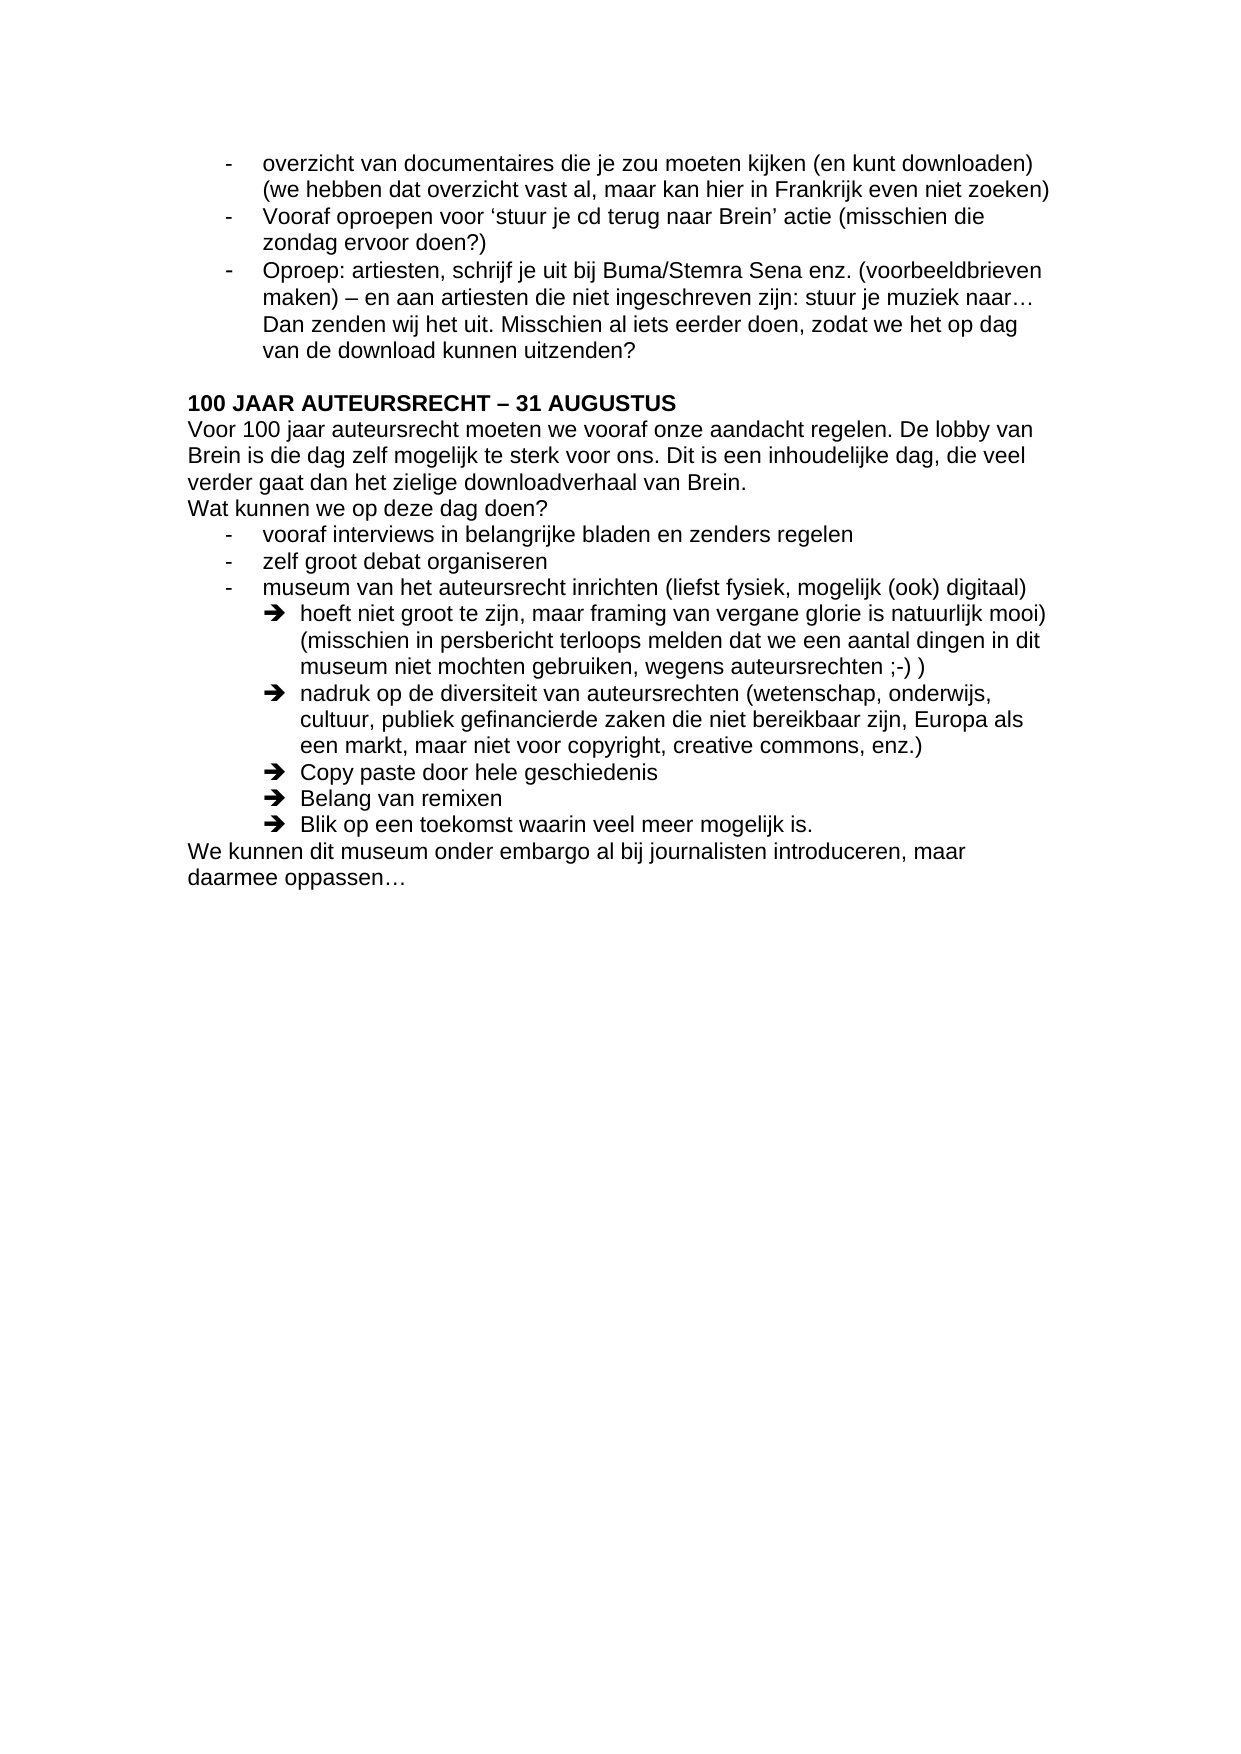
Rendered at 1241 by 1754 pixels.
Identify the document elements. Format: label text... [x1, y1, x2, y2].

list museum van het auteursrecht inrichten (liefst fysiek, mogelijk (ook) digitaal) [225, 574, 1053, 600]
list Belang van remixen [262, 785, 1053, 811]
list zelf groot debat organiseren [225, 548, 1053, 574]
list vooraf interviews in belangrijke bladen en zenders regelen [225, 521, 1053, 548]
list Copy paste door hele geschiedenis [262, 758, 1053, 785]
text Voor 100 jaar auteursrecht moeten we vooraf onze aandacht regelen. De lobby van Brein is die dag zelf mogelijk te sterk voor ons. Dit is een inhoudelijke dag, die veel verder gaat dan het zielige downloadverhaal van Brein. [187, 416, 1053, 495]
list Blik op een toekomst waarin veel meer mogelijk is. [262, 811, 1053, 838]
text 100 JAAR AUTEURSRECHT – 31 AUGUSTUS [187, 389, 1053, 416]
list hoeft niet groot te zijn, maar framing van vergane glorie is natuurlijk mooi) (misschien in persbericht terloops melden dat we een aantal dingen in dit museum niet mochten gebruiken, wegens auteursrechten ;-) ) [262, 600, 1053, 679]
text Wat kunnen we op deze dag doen? [187, 495, 1053, 521]
list Vooraf oproepen voor ‘stuur je cd terug naar Brein’ actie (misschien die zondag ervoor doen?) [225, 203, 1053, 255]
list overzicht van documentaires die je zou moeten kijken (en kunt downloaden) (we hebben dat overzicht vast al, maar kan hier in Frankrijk even niet zoeken) [225, 150, 1053, 203]
list nadruk op de diversiteit van auteursrechten (wetenschap, onderwijs, cultuur, publiek gefinancierde zaken die niet bereikbaar zijn, Europa als een markt, maar niet voor copyright, creative commons, enz.) [262, 679, 1053, 758]
list Oproep: artiesten, schrijf je uit bij Buma/Stemra Sena enz. (voorbeeldbrieven maken) – en aan artiesten die niet ingeschreven zijn: stuur je muziek naar… Dan zenden wij het uit. Misschien al iets eerder doen, zodat we het op dag van de download kunnen uitzenden? [225, 255, 1053, 363]
text We kunnen dit museum onder embargo al bij journalisten introduceren, maar daarmee oppassen… [187, 838, 1053, 890]
